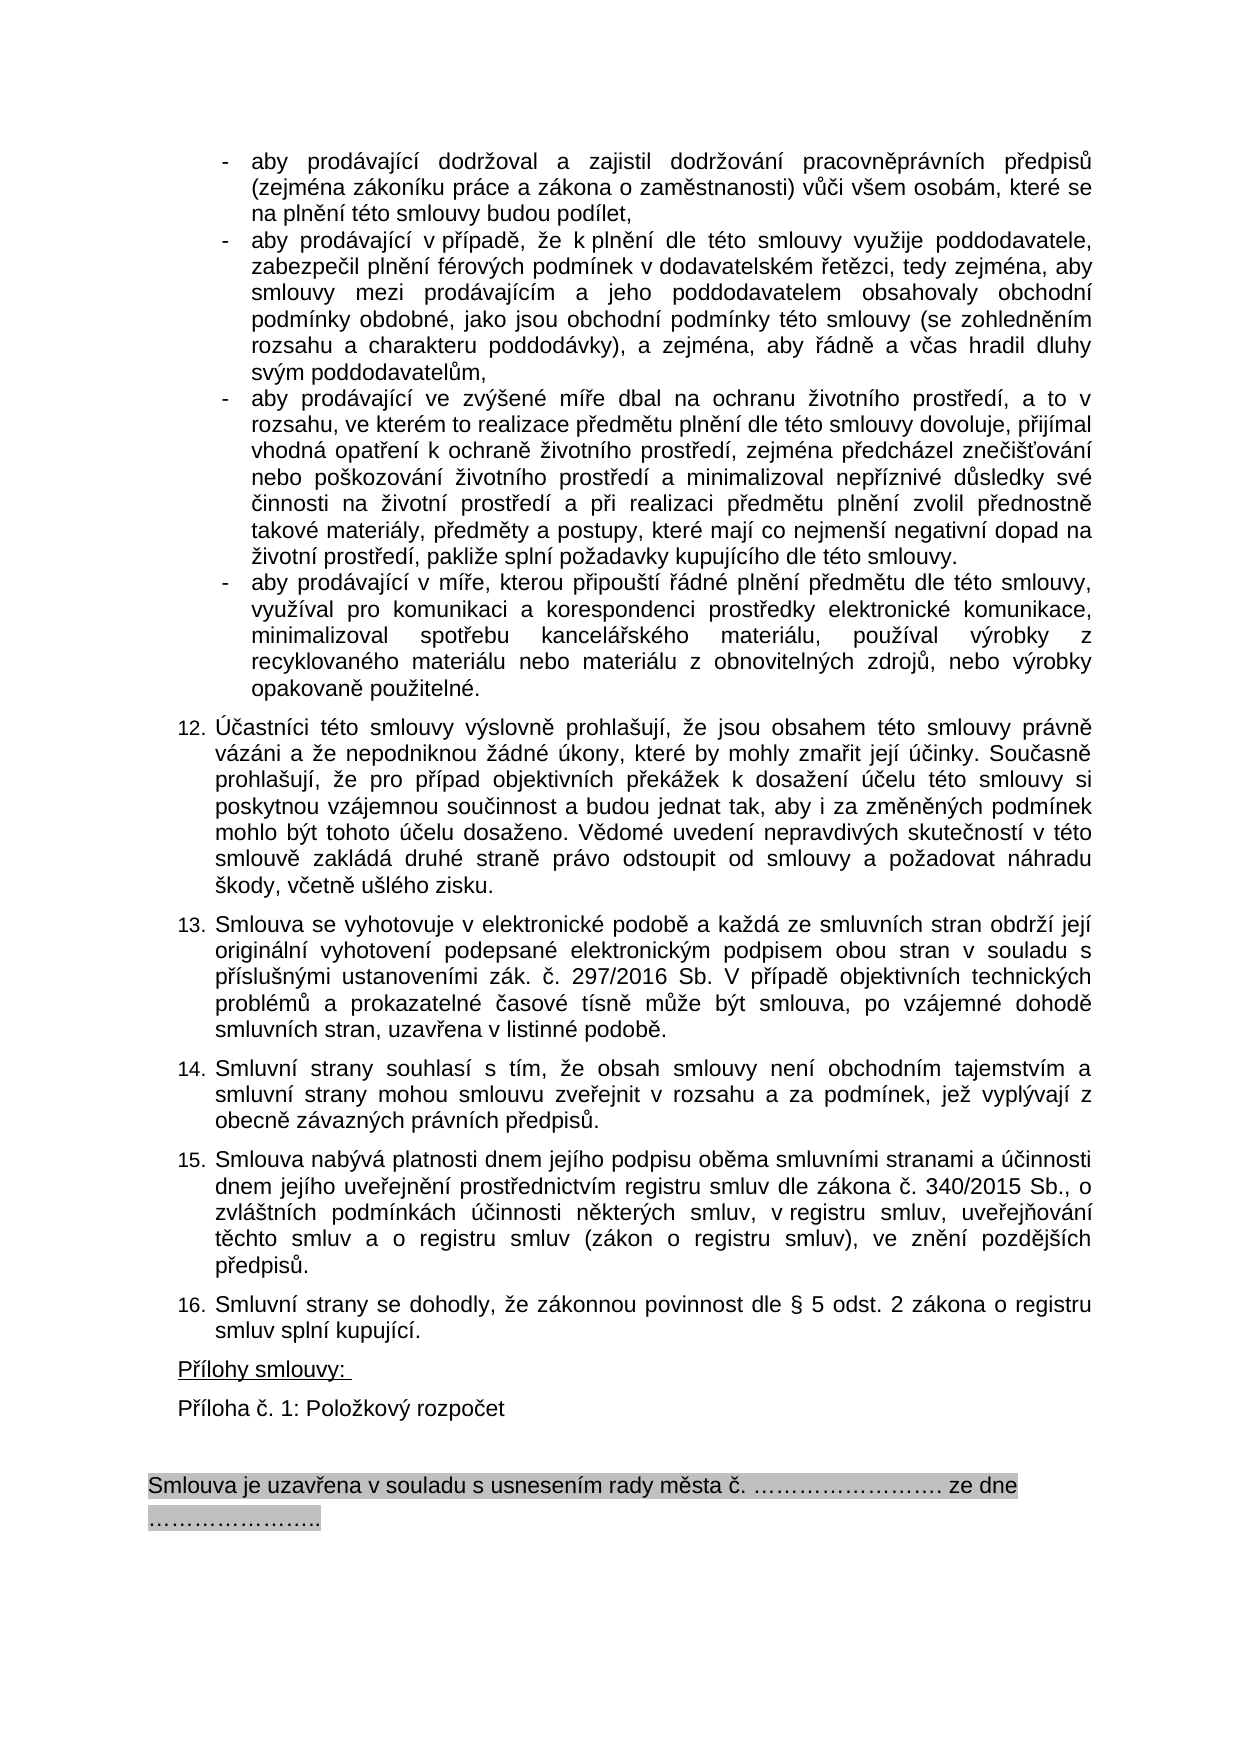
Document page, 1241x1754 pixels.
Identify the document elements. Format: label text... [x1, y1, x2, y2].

list aby prodávající v míře, kterou připouští řádné plnění předmětu dle této smlouvy, využíval pro komunikaci a korespondenci prostředky elektronické komunikace, minimalizoval spotřebu kancelářského materiálu, používal výrobky z recyklovaného materiálu nebo materiálu z obnovitelných zdrojů, nebo výrobky opakovaně použitelné. [221, 569, 1093, 701]
text Smlouva je uzavřena v souladu s usnesením rady města č. ……………………. ze dne ………………….. [148, 1472, 1093, 1532]
text Přílohy smlouvy: [177, 1356, 1093, 1382]
list aby prodávající dodržoval a zajistil dodržování pracovněprávních předpisů (zejména zákoníku práce a zákona o zaměstnanosti) vůči všem osobám, které se na plnění této smlouvy budou podílet, [221, 148, 1093, 227]
list Účastníci této smlouvy výslovně prohlašují, že jsou obsahem této smlouvy právně vázáni a že nepodniknou žádné úkony, které by mohly zmařit její účinky. Současně prohlašují, že pro případ objektivních překážek k dosažení účelu této smlouvy si poskytnou vzájemnou součinnost a budou jednat tak, aby i za změněných podmínek mohlo být tohoto účelu dosaženo. Vědomé uvedení nepravdivých skutečností v této smlouvě zakládá druhé straně právo odstoupit od smlouvy a požadovat náhradu škody, včetně ušlého zisku. [177, 713, 1093, 898]
list Smlouva se vyhotovuje v elektronické podobě a každá ze smluvních stran obdrží její originální vyhotovení podepsané elektronickým podpisem obou stran v souladu s příslušnými ustanoveními zák. č. 297/2016 Sb. V případě objektivních technických problémů a prokazatelné časové tísně může být smlouva, po vzájemné dohodě smluvních stran, uzavřena v listinné podobě. [177, 911, 1093, 1042]
list Smlouva nabývá platnosti dnem jejího podpisu oběma smluvními stranami a účinnosti dnem jejího uveřejnění prostřednictvím registru smluv dle zákona č. 340/2015 Sb., o zvláštních podmínkách účinnosti některých smluv, v registru smluv, uveřejňování těchto smluv a o registru smluv (zákon o registru smluv), ve znění pozdějších předpisů. [177, 1146, 1093, 1278]
list Smluvní strany se dohodly, že zákonnou povinnost dle § 5 odst. 2 zákona o registru smluv splní kupující. [177, 1291, 1093, 1343]
list Smluvní strany souhlasí s tím, že obsah smlouvy není obchodním tajemstvím a smluvní strany mohou smlouvu zveřejnit v rozsahu a za podmínek, jež vyplývají z obecně závazných právních předpisů. [177, 1055, 1093, 1134]
text Příloha č. 1: Položkový rozpočet [148, 1395, 1093, 1421]
list aby prodávající v případě, že k plnění dle této smlouvy využije poddodavatele, zabezpečil plnění férových podmínek v dodavatelském řetězci, tedy zejména, aby smlouvy mezi prodávajícím a jeho poddodavatelem obsahovaly obchodní podmínky obdobné, jako jsou obchodní podmínky této smlouvy (se zohledněním rozsahu a charakteru poddodávky), a zejména, aby řádně a včas hradil dluhy svým poddodavatelům, [221, 227, 1093, 385]
list aby prodávající ve zvýšené míře dbal na ochranu životního prostředí, a to v rozsahu, ve kterém to realizace předmětu plnění dle této smlouvy dovoluje, přijímal vhodná opatření k ochraně životního prostředí, zejména předcházel znečišťování nebo poškozování životního prostředí a minimalizoval nepříznivé důsledky své činnosti na životní prostředí a při realizaci předmětu plnění zvolil přednostně takové materiály, předměty a postupy, které mají co nejmenší negativní dopad na životní prostředí, pakliže splní požadavky kupujícího dle této smlouvy. [221, 385, 1093, 569]
